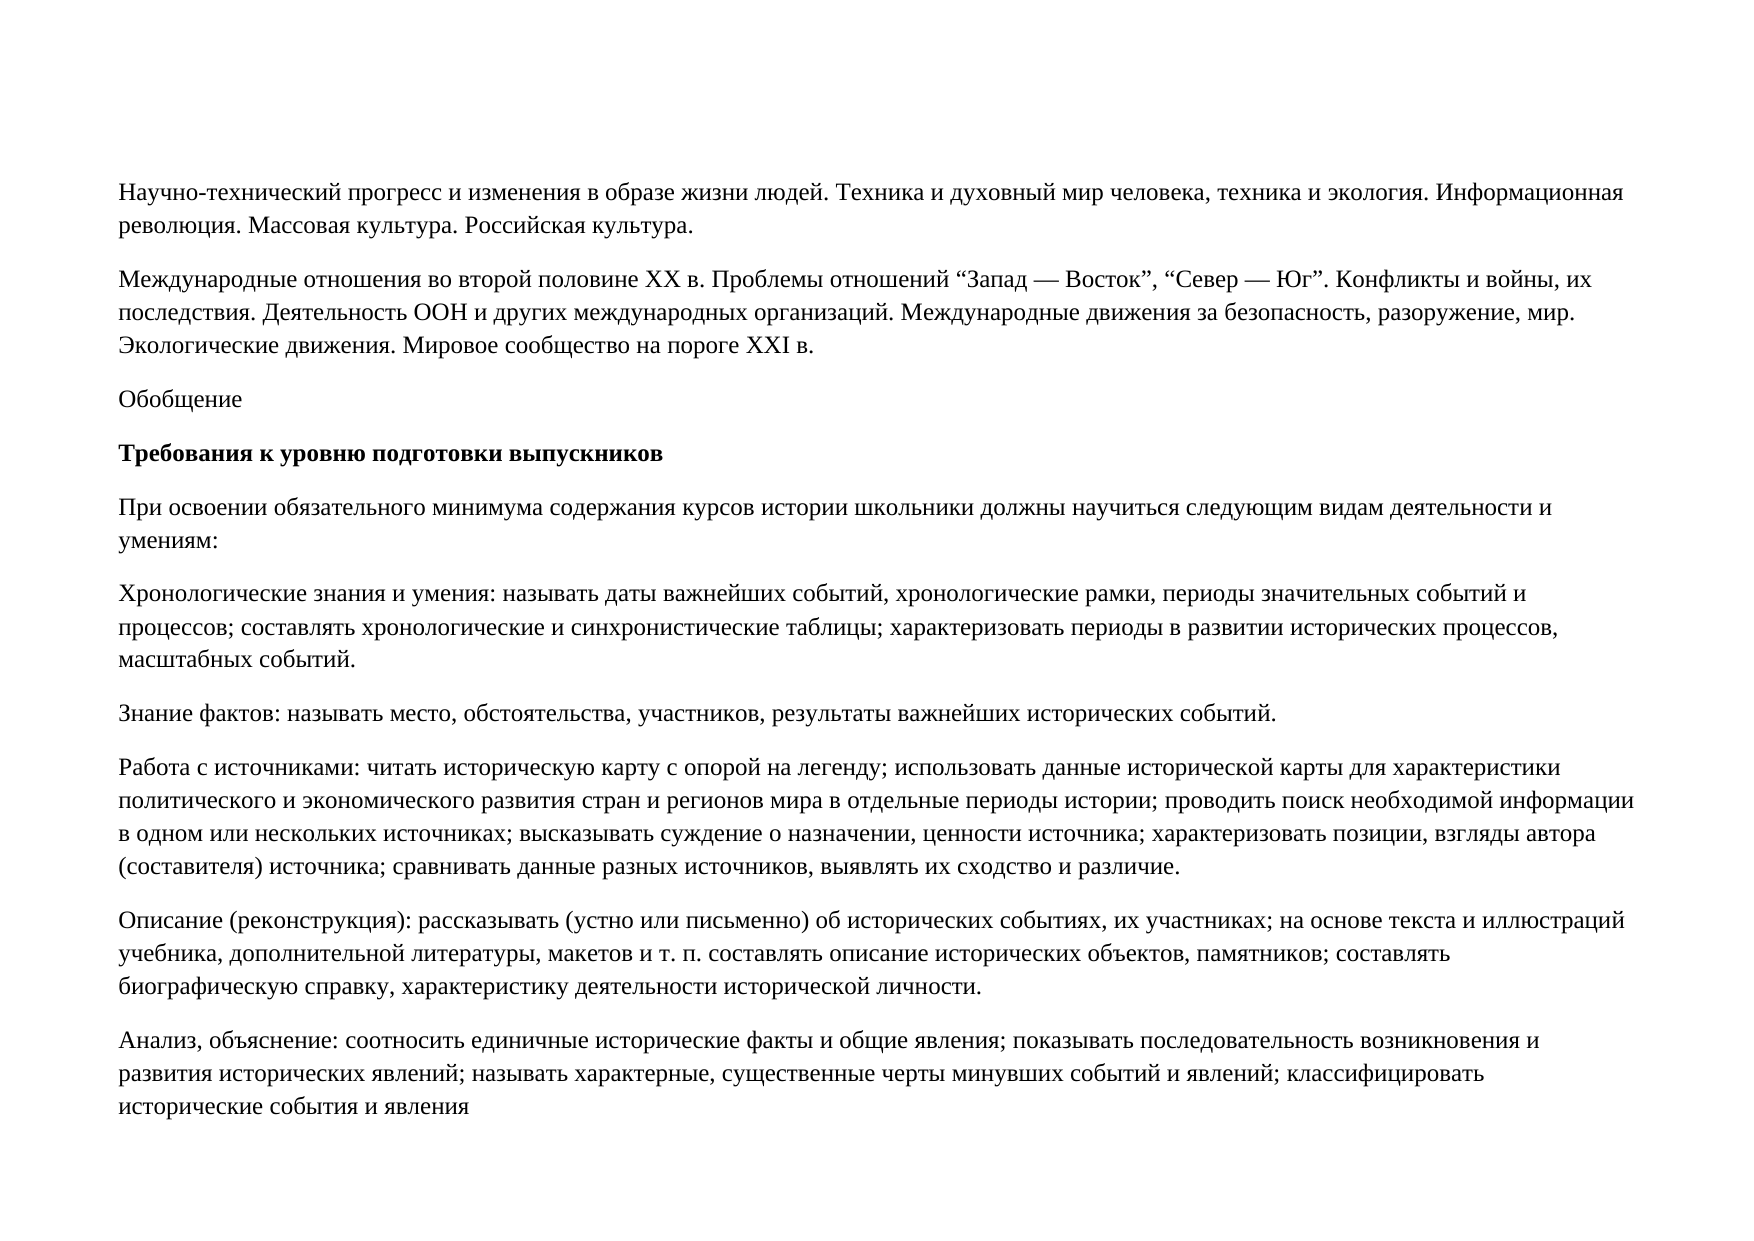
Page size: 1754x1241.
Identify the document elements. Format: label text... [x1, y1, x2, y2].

text Описание (реконструкция): рассказывать (устно или письменно) об исторических событиях, их участниках; на основе текста и иллюстраций учебника, дополнительной литературы, макетов и т. п. составлять описание исторических объектов, памятников; составлять биографическую справку, характеристику деятельности исторической личности. [118, 905, 1636, 1000]
text Работа с источниками: читать историческую карту с опорой на легенду; использовать данные исторической карты для характеристики политического и экономического развития стран и регионов мира в отдельные периоды истории; проводить поиск необходимой информации в одном или нескольких источниках; высказывать суждение о назначении, ценности источника; характеризовать позиции, взгляды автора (составителя) источника; сравнивать данные разных источников, выявлять их сходство и различие. [118, 752, 1636, 880]
text Обобщение [118, 384, 1636, 413]
text Знание фактов: называть место, обстоятельства, участников, результаты важнейших исторических событий. [118, 698, 1636, 727]
text При освоении обязательного минимума содержания курсов истории школьники должны научиться следующим видам деятельности и умениям: [118, 492, 1636, 553]
text Требования к уровню подготовки выпускников [118, 438, 1636, 467]
text Научно-технический прогресс и изменения в образе жизни людей. Техника и духовный мир человека, техника и экология. Информационная революция. Массовая культура. Российская культура. [118, 177, 1636, 239]
text Международные отношения во второй половине XX в. Проблемы отношений “Запад — Восток”, “Север — Юг”. Конфликты и войны, их последствия. Деятельность ООН и других международных организаций. Международные движения за безопасность, разоружение, мир. Экологические движения. Мировое сообщество на пороге XXI в. [118, 264, 1636, 359]
text Хронологические знания и умения: называть даты важнейших событий, хронологические рамки, периоды значительных событий и процессов; составлять хронологические и синхронистические таблицы; характеризовать периоды в развитии исторических процессов, масштабных событий. [118, 578, 1636, 673]
text Анализ, объяснение: соотносить единичные исторические факты и общие явления; показывать последовательность возникновения и развития исторических явлений; называть характерные, существенные черты минувших событий и явлений; классифицировать исторические события и явления [118, 1025, 1636, 1120]
